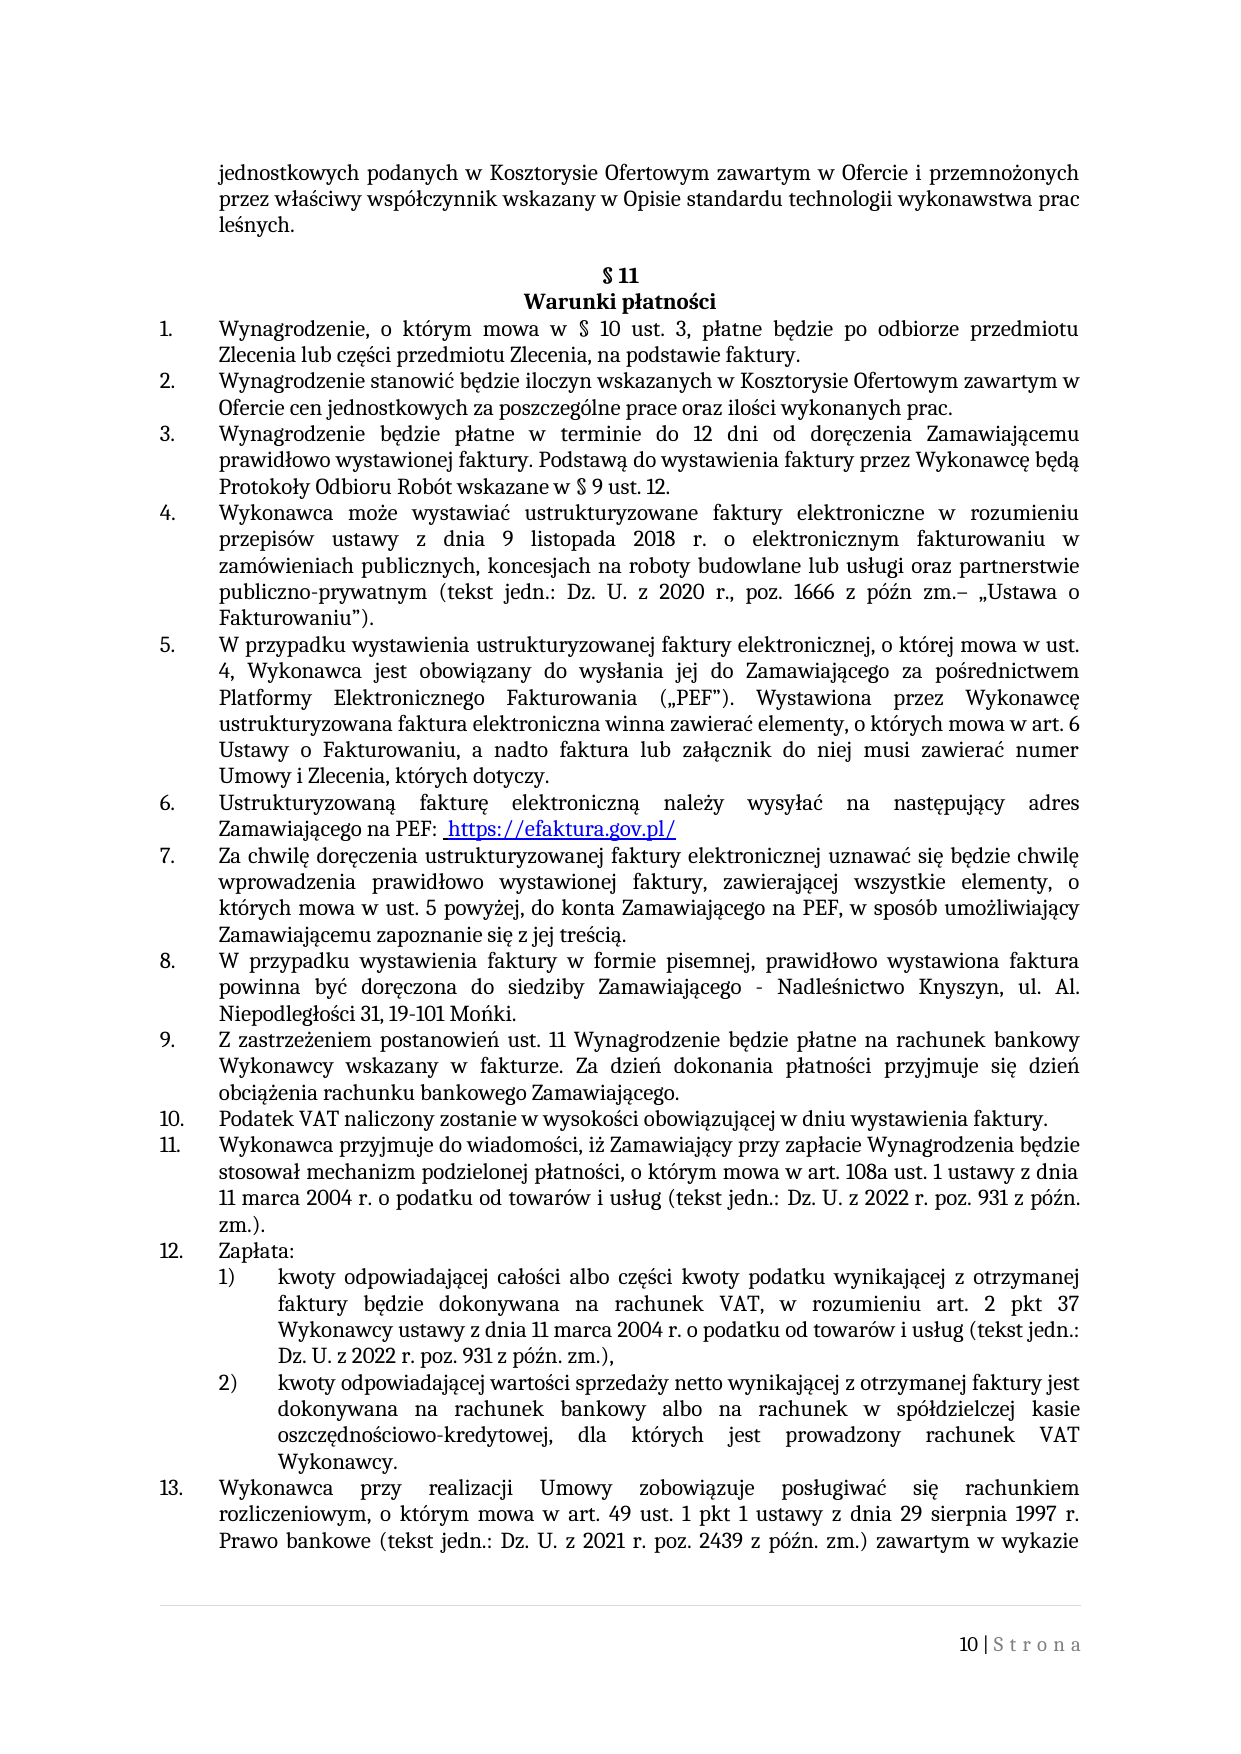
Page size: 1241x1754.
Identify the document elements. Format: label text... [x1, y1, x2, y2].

list Za chwilę doręczenia ustrukturyzowanej faktury elektronicznej uznawać się będzie chwilę wprowadzenia prawidłowo wystawionej faktury, zawierającej wszystkie elementy, o których mowa w ust. 5 powyżej, do konta Zamawiającego na PEF, w sposób umożliwiający Zamawiającemu zapoznanie się z jej treścią. [159, 842, 1081, 948]
text 2) kwoty odpowiadającej wartości sprzedaży netto wynikającej z otrzymanej faktury jest dokonywana na rachunek bankowy albo na rachunek w spółdzielczej kasie oszczędnościowo-kredytowej, dla których jest prowadzony rachunek VAT Wykonawcy. [218, 1369, 1081, 1475]
list Wynagrodzenie będzie płatne w terminie do 12 dni od doręczenia Zamawiającemu prawidłowo wystawionej faktury. Podstawą do wystawienia faktury przez Wykonawcę będą Protokoły Odbioru Robót wskazane w § 9 ust. 12. [159, 421, 1081, 500]
list W przypadku wystawienia faktury w formie pisemnej, prawidłowo wystawiona faktura powinna być doręczona do siedziby Zamawiającego - Nadleśnictwo Knyszyn, ul. Al. Niepodległości 31, 19-101 Mońki. [159, 948, 1081, 1027]
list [159, 1475, 1081, 1554]
list Wynagrodzenie, o którym mowa w § 10 ust. 3, płatne będzie po odbiorze przedmiotu Zlecenia lub części przedmiotu Zlecenia, na podstawie faktury. [159, 315, 1081, 368]
list Wykonawca przyjmuje do wiadomości, iż Zamawiający przy zapłacie Wynagrodzenia będzie stosował mechanizm podzielonej płatności, o którym mowa w art. 108a ust. 1 ustawy z dnia 11 marca 2004 r. o podatku od towarów i usług (tekst jedn.: Dz. U. z 2022 r. poz. 931 z późn. zm.). [159, 1132, 1081, 1238]
list Podatek VAT naliczony zostanie w wysokości obowiązującej w dniu wystawienia faktury. [159, 1106, 1081, 1132]
text 1) kwoty odpowiadającej całości albo części kwoty podatku wynikającej z otrzymanej faktury będzie dokonywana na rachunek VAT, w rozumieniu art. 2 pkt 37 Wykonawcy ustawy z dnia 11 marca 2004 r. o podatku od towarów i usług (tekst jedn.: Dz. U. z 2022 r. poz. 931 z późn. zm.), [218, 1264, 1081, 1369]
text § 11 Warunki płatności [159, 263, 1081, 315]
list Z zastrzeżeniem postanowień ust. 11 Wynagrodzenie będzie płatne na rachunek bankowy Wykonawcy wskazany w fakturze. Za dzień dokonania płatności przyjmuje się dzień obciążenia rachunku bankowego Zamawiającego. [159, 1027, 1081, 1106]
list Wynagrodzenie stanowić będzie iloczyn wskazanych w Kosztorysie Ofertowym zawartym w Ofercie cen jednostkowych za poszczególne prace oraz ilości wykonanych prac. [159, 368, 1081, 421]
list W przypadku wystawienia ustrukturyzowanej faktury elektronicznej, o której mowa w ust. 4, Wykonawca jest obowiązany do wysłania jej do Zamawiającego za pośrednictwem Platformy Elektronicznego Fakturowania („PEF”). Wystawiona przez Wykonawcę ustrukturyzowana faktura elektroniczna winna zawierać elementy, o których mowa w art. 6 Ustawy o Fakturowaniu, a nadto faktura lub załącznik do niej musi zawierać numer Umowy i Zlecenia, których dotyczy. [159, 632, 1081, 790]
list Wykonawca może wystawiać ustrukturyzowane faktury elektroniczne w rozumieniu przepisów ustawy z dnia 9 listopada 2018 r. o elektronicznym fakturowaniu w zamówieniach publicznych, koncesjach na roboty budowlane lub usługi oraz partnerstwie publiczno-prywatnym (tekst jedn.: Dz. U. z 2020 r., poz. 1666 z późn zm.– „Ustawa o Fakturowaniu”). [159, 500, 1081, 632]
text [218, 159, 1081, 238]
list Ustrukturyzowaną fakturę elektroniczną należy wysyłać na następujący adres Zamawiającego na PEF: https://efaktura.gov.pl/ [159, 790, 1081, 842]
list Zapłata: [159, 1238, 1081, 1264]
